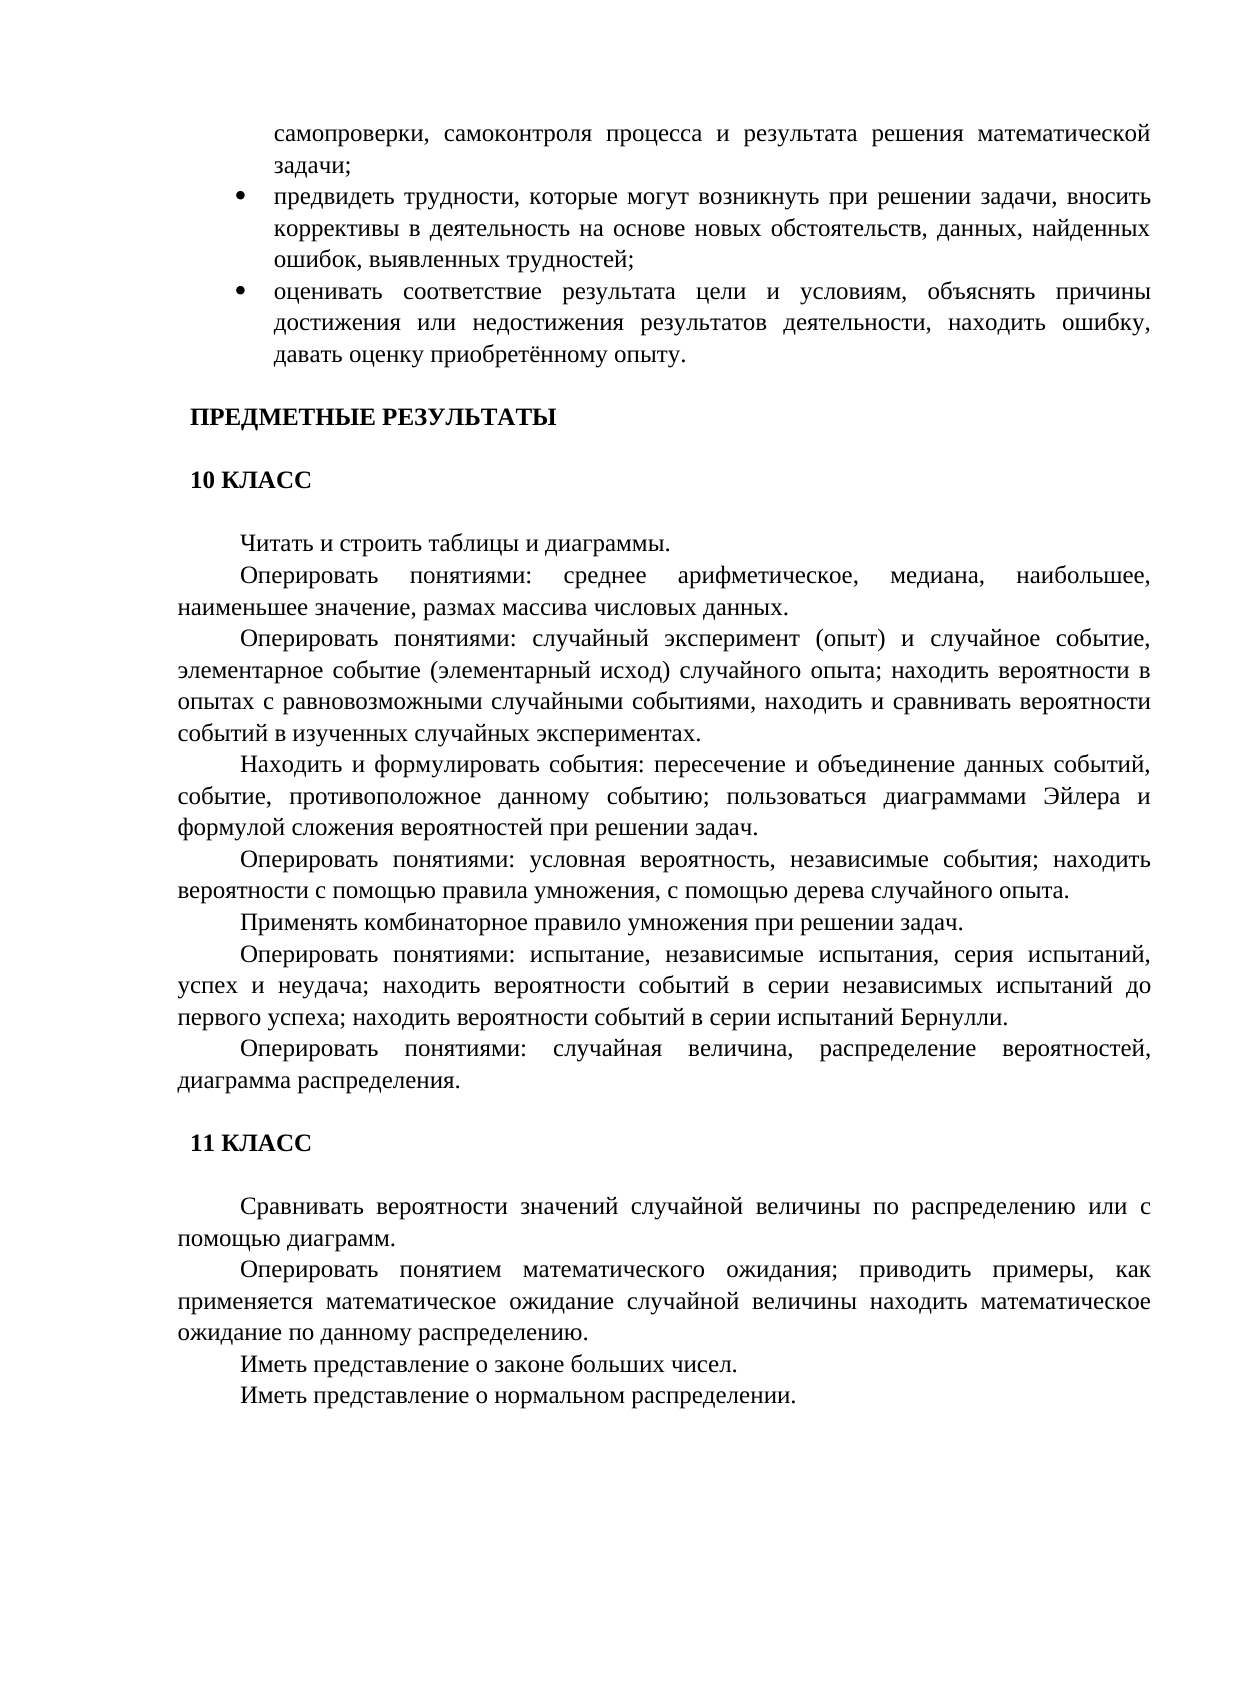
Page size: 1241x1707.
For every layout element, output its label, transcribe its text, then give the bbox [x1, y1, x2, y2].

text ПРЕДМЕТНЫЕ РЕЗУЛЬТАТЫ [190, 402, 1152, 431]
text Оперировать понятиями: случайная величина, распределение вероятностей, диаграмма распределения. [177, 1033, 1152, 1094]
text Оперировать понятиями: испытание, независимые испытания, серия испытаний, успех и неудача; находить вероятности событий в серии независимых испытаний до первого успеха; находить вероятности событий в серии испытаний Бернулли. [177, 939, 1152, 1031]
text Сравнивать вероятности значений случайной величины по распределению или с помощью диаграмм. [177, 1191, 1152, 1252]
list предвидеть трудности, которые могут возникнуть при решении задачи, вносить коррективы в деятельность на основе новых обстоятельств, данных, найденных ошибок, выявленных трудностей; [236, 181, 1152, 273]
text Находить и формулировать события: пересечение и объединение данных событий, событие, противоположное данному событию; пользоваться диаграммами Эйлера и формулой сложения вероятностей при решении задач. [177, 749, 1152, 841]
list оценивать соответствие результата цели и условиям, объяснять причины достижения или недостижения результатов деятельности, находить ошибку, давать оценку приобретённому опыту. [236, 276, 1152, 368]
text 10 КЛАСС [190, 465, 1152, 494]
text Оперировать понятием математического ожидания; приводить примеры, как применяется математическое ожидание случайной величины находить математическое ожидание по данному распределению. [177, 1254, 1152, 1346]
text Читать и строить таблицы и диаграммы. [177, 528, 1152, 557]
text Применять комбинаторное правило умножения при решении задач. [177, 907, 1152, 936]
text Иметь представление о нормальном распределении. [177, 1381, 1152, 1409]
text Иметь представление о законе больших чисел. [177, 1349, 1152, 1378]
text 11 КЛАСС [190, 1128, 1152, 1157]
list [236, 118, 1152, 178]
text Оперировать понятиями: случайный эксперимент (опыт) и случайное событие, элементарное событие (элементарный исход) случайного опыта; находить вероятности в опытах с равновозможными случайными событиями, находить и сравнивать вероятности событий в изученных случайных экспериментах. [177, 623, 1152, 747]
text Оперировать понятиями: условная вероятность, независимые события; находить вероятности с помощью правила умножения, с помощью дерева случайного опыта. [177, 844, 1152, 904]
text Оперировать понятиями: среднее арифметическое, медиана, наибольшее, наименьшее значение, размах массива числовых данных. [177, 560, 1152, 620]
